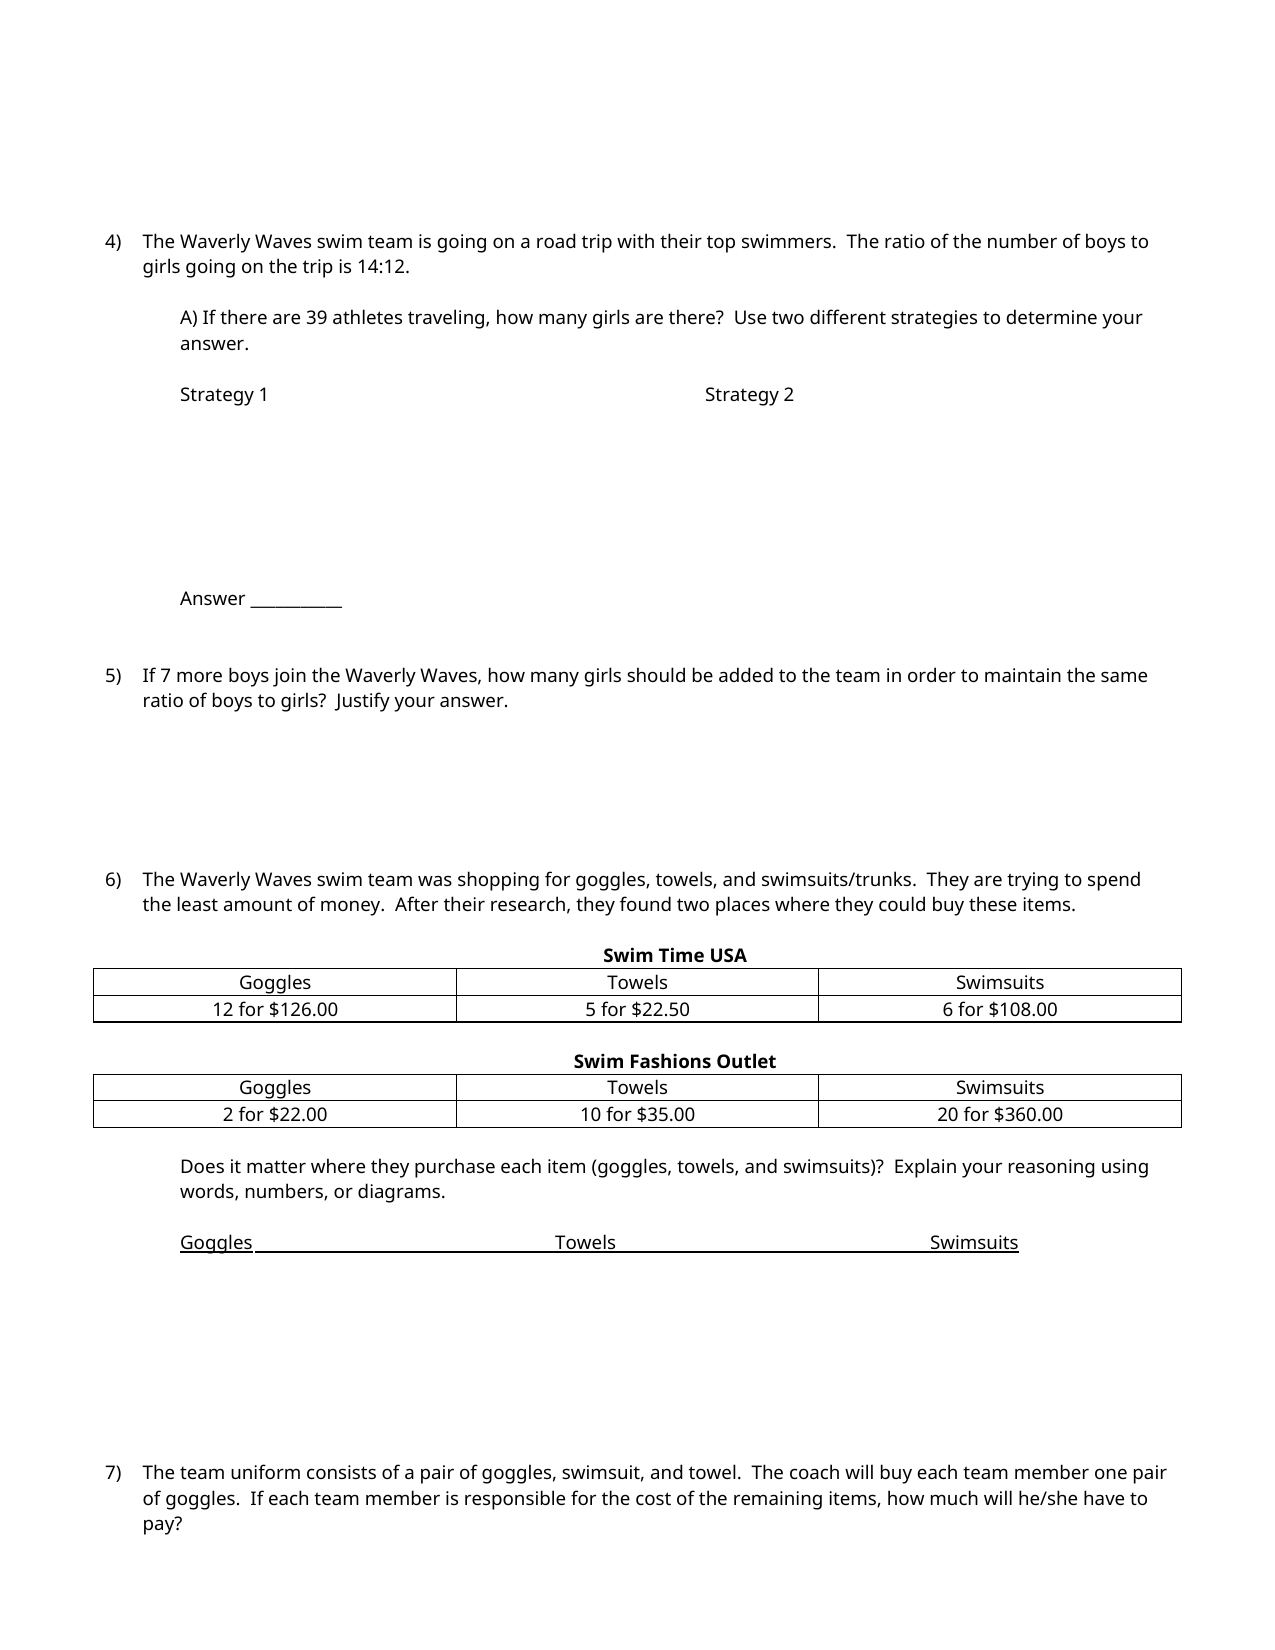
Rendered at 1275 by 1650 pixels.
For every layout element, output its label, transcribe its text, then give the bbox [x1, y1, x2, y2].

table_cell 12 for $126.00 [94, 996, 456, 1021]
table_header Goggles [94, 1075, 456, 1100]
text Answer ___________ [105, 585, 1170, 611]
list Swim Time [180, 943, 1170, 968]
table_header Goggles [94, 969, 456, 995]
list The Waverly Waves swim team is going on a road trip with their top swimmers. The ratio of the number of boys to girls going on the trip is 14:12. [105, 228, 1170, 279]
table_header Swimsuits [819, 969, 1181, 995]
table_cell 5 for $22.50 [457, 996, 818, 1021]
table_header Towels [457, 969, 818, 995]
list Goggles Towels Swimsuits [180, 1230, 1170, 1255]
table_header Swimsuits [819, 1075, 1181, 1100]
table_cell 20 for $360.00 [819, 1101, 1181, 1127]
list If 7 more boys join the Waverly Waves, how many girls should be added to the team in order to maintain the same ratio of boys to girls? Justify your answer. [105, 662, 1170, 713]
list Does it matter where they purchase each item (goggles, towels, and swimsuits)? Explain your reasoning using words, numbers, or diagrams. [180, 1153, 1170, 1204]
table_cell 2 for $22.00 [94, 1101, 456, 1127]
table_cell 6 for $108.00 [819, 996, 1181, 1021]
text Strategy 1 Strategy 2 [180, 381, 1170, 407]
list Swim Fashions Outlet [180, 1048, 1170, 1073]
text A) If there are 39 athletes traveling, how many girls are there? Use two different strategies to determine your answer. [180, 305, 1170, 356]
table_header Towels [457, 1075, 818, 1100]
table_cell 10 for $35.00 [457, 1101, 818, 1127]
list The team uniform consists of a pair of goggles, swimsuit, and towel. The coach will buy each team member one pair of goggles. If each team member is responsible for the cost of the remaining items, how much will he/she have to pay? [105, 1459, 1170, 1536]
list The Waverly Waves swim team was shopping for goggles, towels, and swimsuits/trunks. They are trying to spend the least amount of money. After their research, they found two places where they could buy these items. [105, 866, 1170, 917]
